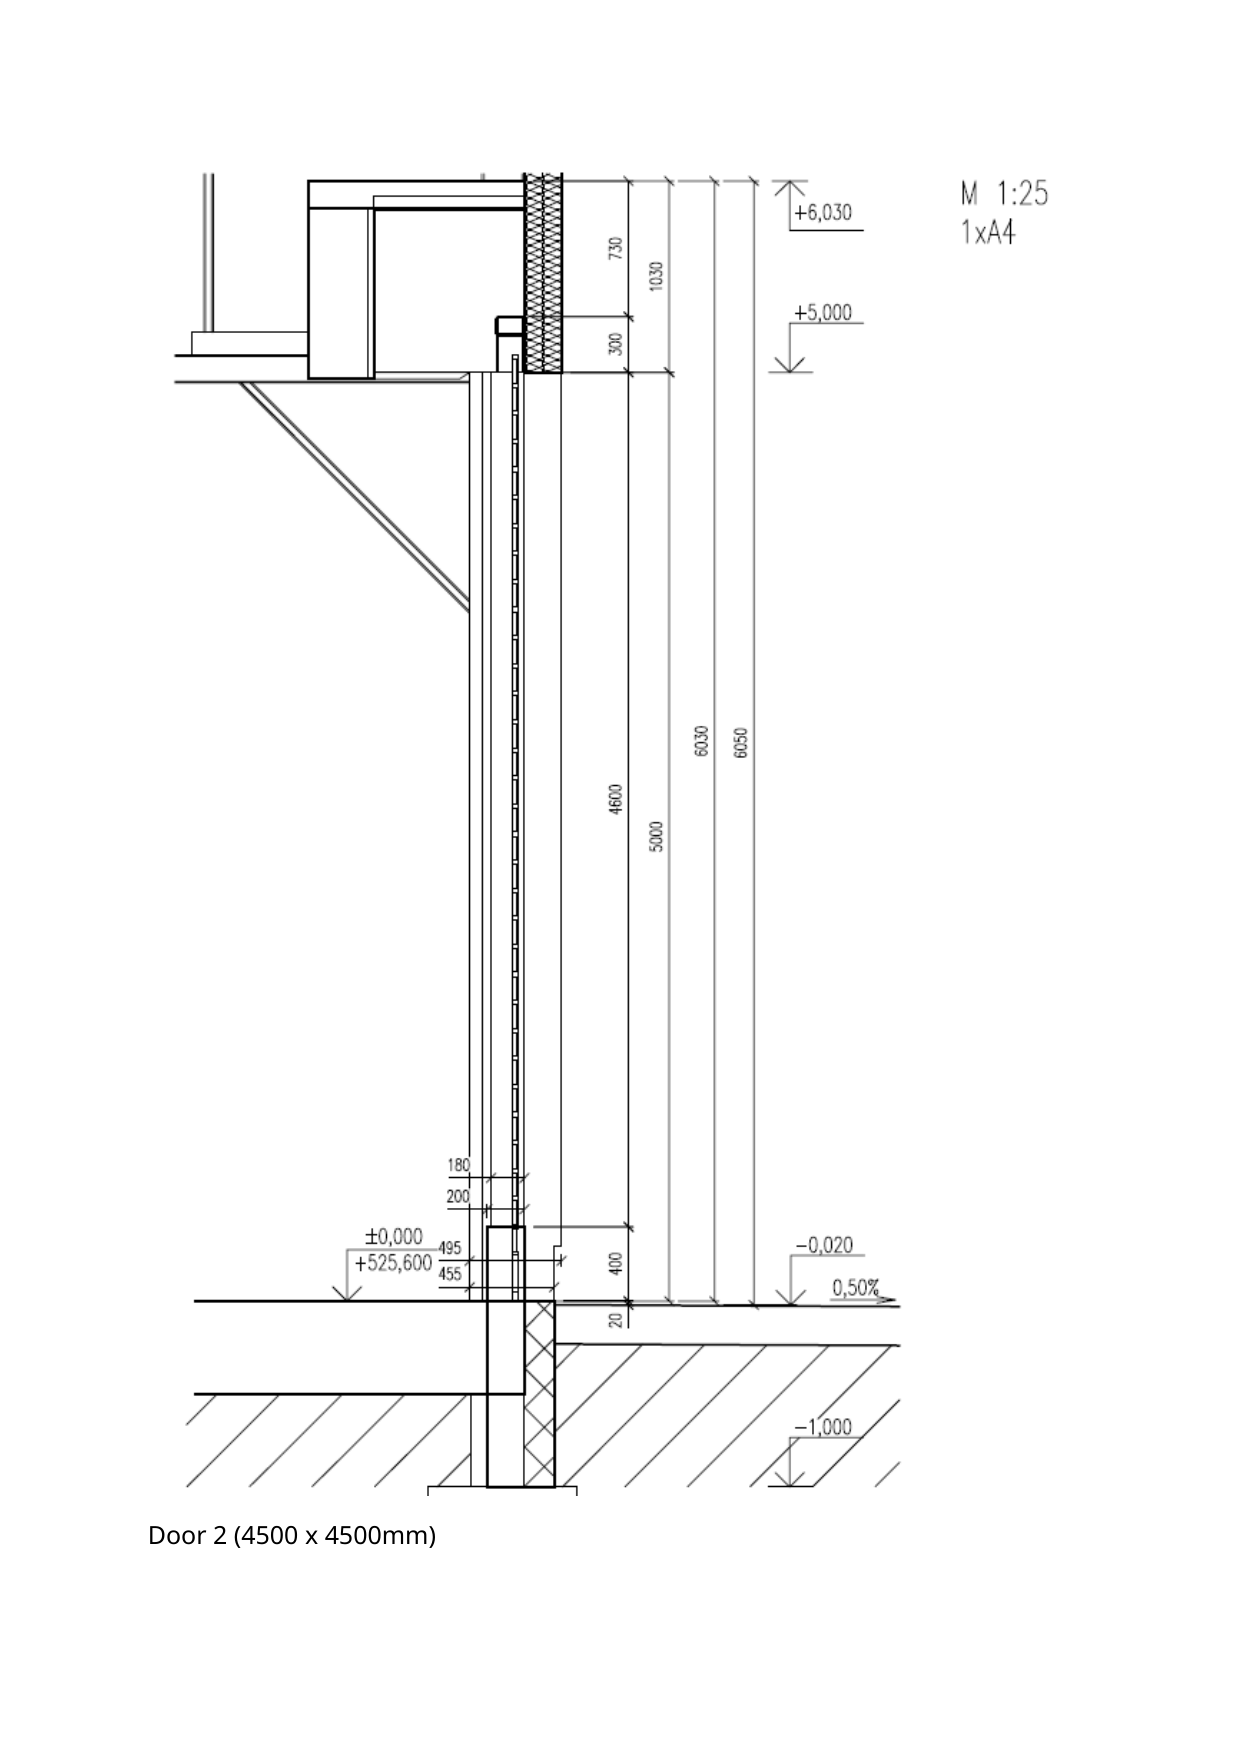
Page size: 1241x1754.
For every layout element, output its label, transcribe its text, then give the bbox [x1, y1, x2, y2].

picture [147, 147, 1093, 1496]
text Door 2 (4500 x 4500mm) [148, 1517, 1093, 1552]
